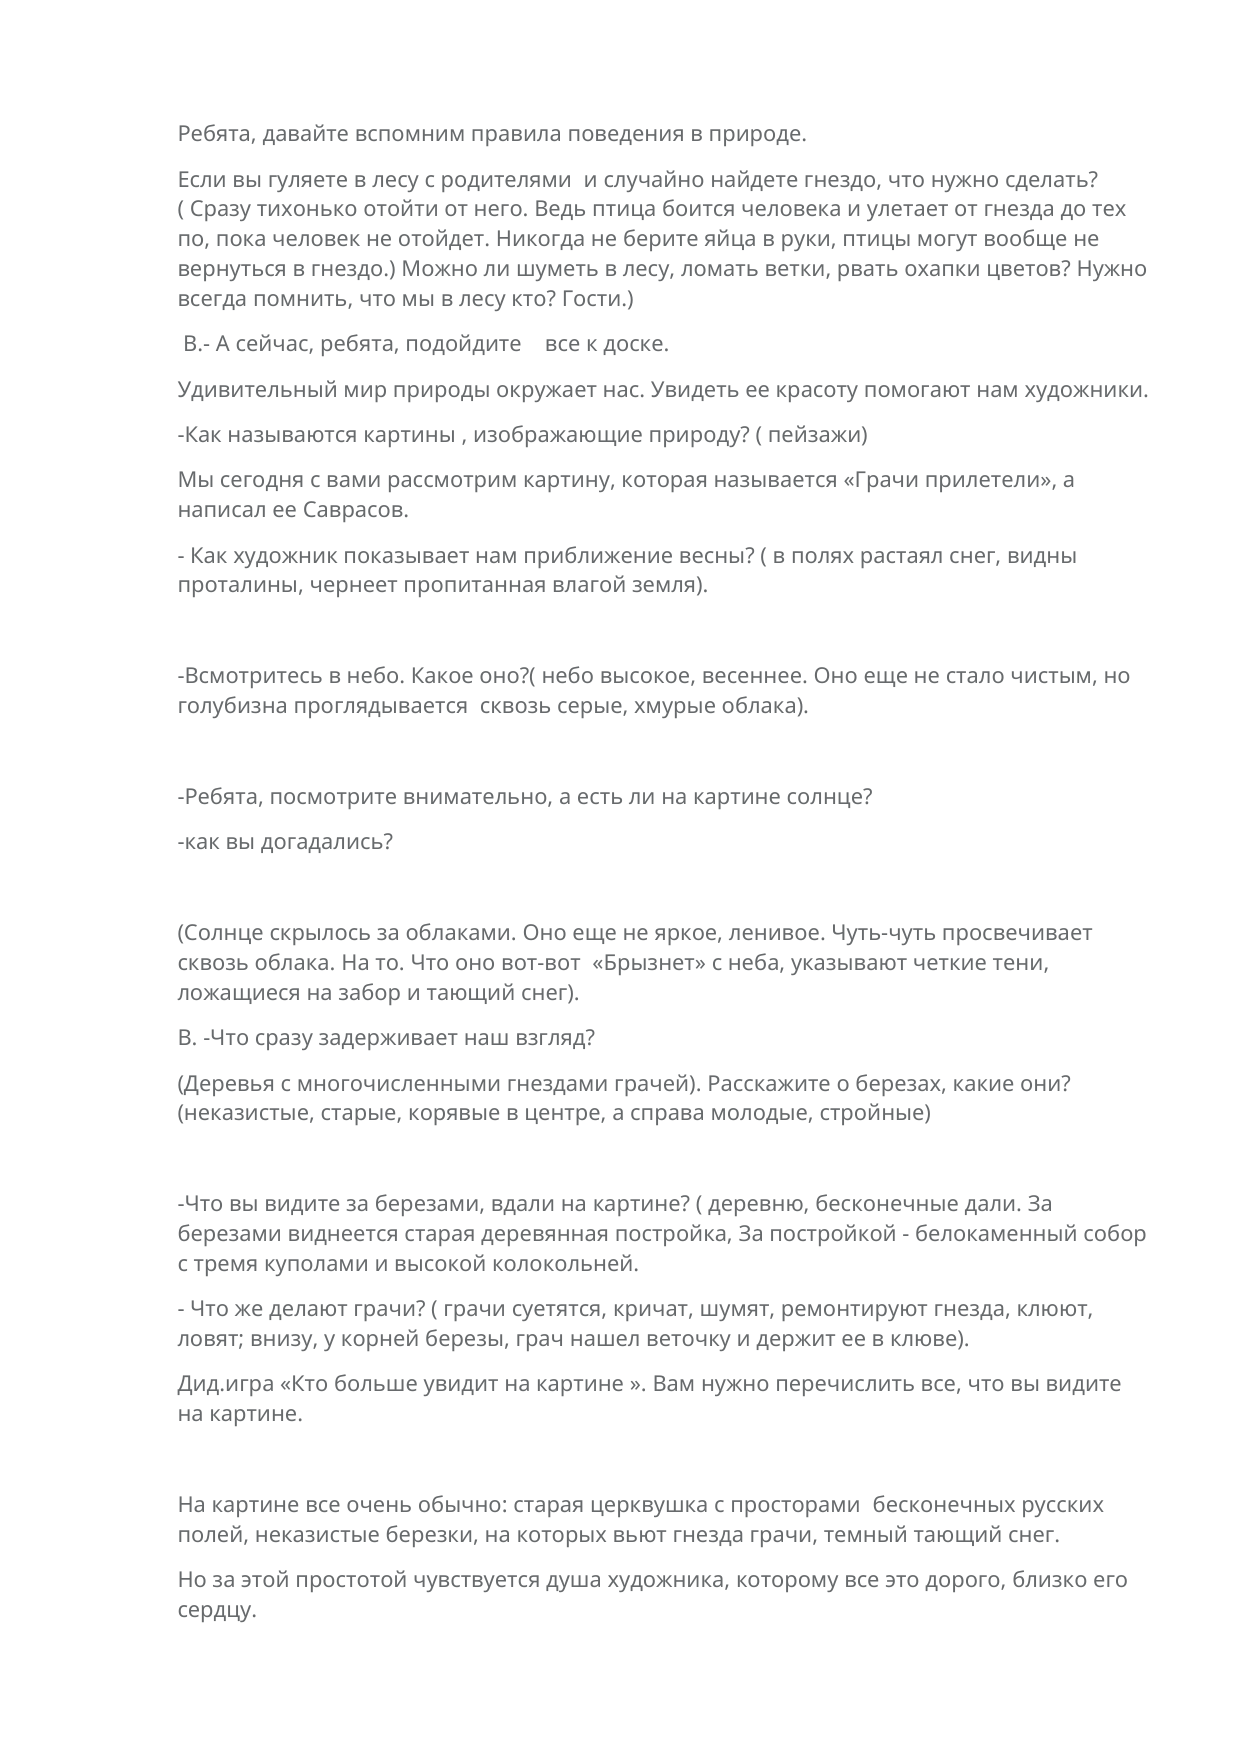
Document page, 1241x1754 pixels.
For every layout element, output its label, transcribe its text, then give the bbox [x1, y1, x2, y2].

text -Всмотритесь в небо. Какое оно?( небо высокое, весеннее. Оно еще не стало чистым, но голубизна проглядывается сквозь серые, хмурые облака). [177, 660, 1152, 720]
text Удивительный мир природы окружает нас. Увидеть ее красоту помогают нам художники. [177, 373, 1152, 403]
text Но за этой простотой чувствуется душа художника, которому все это дорого, близко его сердцу. [177, 1564, 1152, 1624]
text Ребята, давайте вспомним правила поведения в природе. [177, 118, 1152, 148]
text -как вы догадались? [177, 826, 1152, 856]
text (Солнце скрылось за облаками. Оно еще не яркое, ленивое. Чуть-чуть просвечивает сквозь облака. На то. Что оно вот-вот «Брызнет» с неба, указывают четкие тени, ложащиеся на забор и тающий снег). [177, 917, 1152, 1006]
text -Что вы видите за березами, вдали на картине? ( деревню, бесконечные дали. За березами виднеется старая деревянная постройка, За постройкой - белокаменный собор с тремя куполами и высокой колокольней. [177, 1188, 1152, 1277]
text -Ребята, посмотрите внимательно, а есть ли на картине солнце? [177, 781, 1152, 811]
text (Деревья с многочисленными гнездами грачей). Расскажите о березах, какие они? (неказистые, старые, корявые в центре, а справа молодые, стройные) [177, 1067, 1152, 1127]
text - Как художник показывает нам приближение весны? ( в полях растаял снег, видны проталины, чернеет пропитанная влагой земля). [177, 539, 1152, 599]
text В. -Что сразу задерживает наш взгляд? [177, 1022, 1152, 1052]
text На картине все очень обычно: старая церквушка с просторами бесконечных русских полей, неказистые березки, на которых вьют гнезда грачи, темный тающий снег. [177, 1489, 1152, 1548]
text -Как называются картины , изображающие природу? ( пейзажи) [177, 419, 1152, 449]
text Мы сегодня с вами рассмотрим картину, которая называется «Грачи прилетели», а написал ее Саврасов. [177, 464, 1152, 524]
text - Что же делают грачи? ( грачи суетятся, кричат, шумят, ремонтируют гнезда, клюют, ловят; внизу, у корней березы, грач нашел веточку и держит ее в клюве). [177, 1293, 1152, 1353]
text В.- А сейчас, ребята, подойдите все к доске. [177, 328, 1152, 358]
text Если вы гуляете в лесу с родителями и случайно найдете гнездо, что нужно сделать? ( Сразу тихонько отойти от него. Ведь птица боится человека и улетает от гнезда до тех по, пока человек не отойдет. Никогда не берите яйца в руки, птицы могут вообще не вернуться в гнездо.) Можно ли шуметь в лесу, ломать ветки, рвать охапки цветов? Нужно всегда помнить, что мы в лесу кто? Гости.) [177, 163, 1152, 312]
text Дид.игра «Кто больше увидит на картине ». Вам нужно перечислить все, что вы видите на картине. [177, 1368, 1152, 1428]
